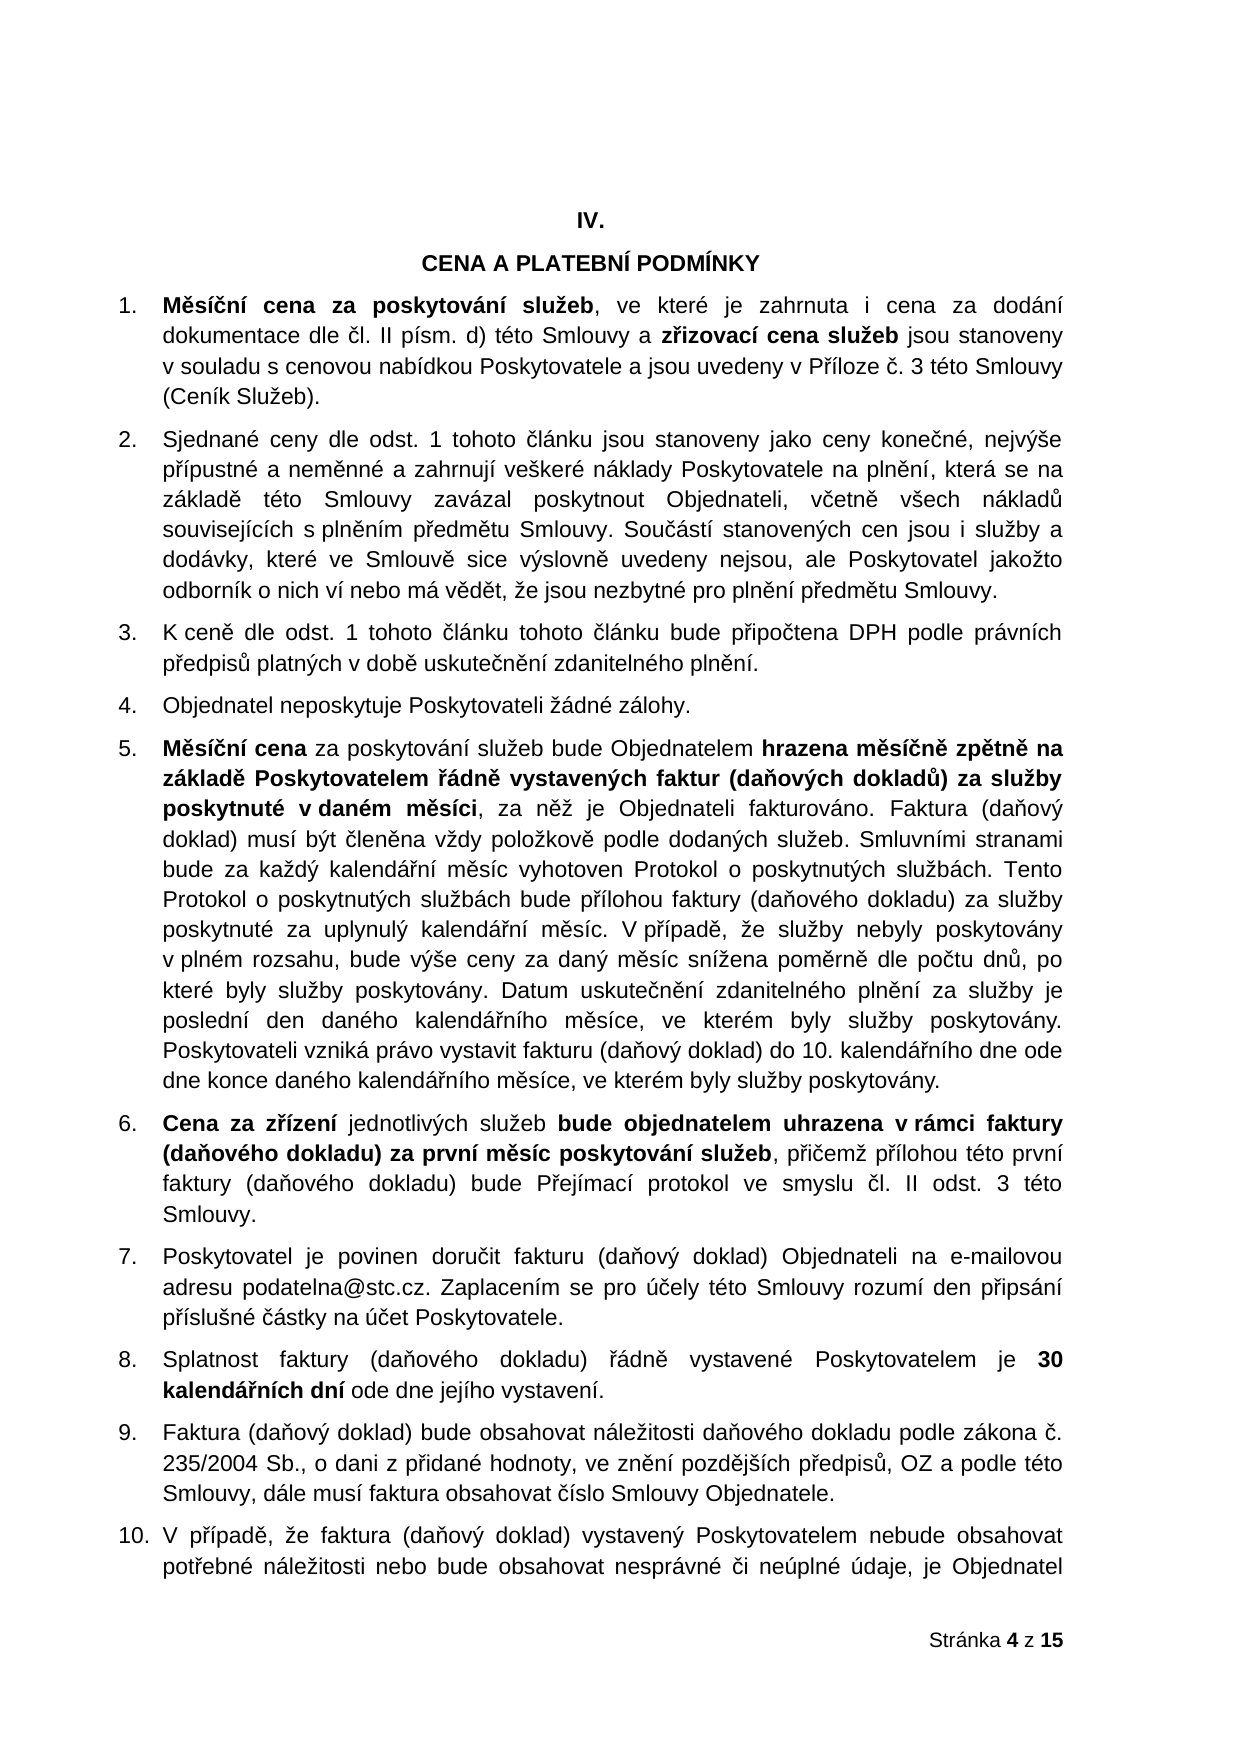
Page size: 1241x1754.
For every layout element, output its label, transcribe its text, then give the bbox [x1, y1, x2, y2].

list Cena za zřízení jednotlivých služeb bude objednatelem uhrazena v rámci faktury (daňového dokladu) za první měsíc poskytování služeb, přičemž přílohou této první faktury (daňového dokladu) bude Přejímací protokol ve smyslu čl. II odst. 3 této Smlouvy. [118, 1110, 1063, 1227]
text IV. [118, 207, 1063, 233]
text CENA A PLATEBNÍ PODMÍNKY [118, 249, 1063, 276]
list Objednatel neposkytuje Poskytovateli žádné zálohy. [118, 692, 1063, 718]
list Splatnost faktury (daňového dokladu) řádně vystavené Poskytovatelem je 30 kalendářních dní ode dne jejího vystavení. [118, 1346, 1063, 1403]
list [118, 1522, 1063, 1579]
list Faktura (daňový doklad) bude obsahovat náležitosti daňového dokladu podle zákona č. 235/2004 Sb., o dani z přidané hodnoty, ve znění pozdějších předpisů, OZ a podle této Smlouvy, dále musí faktura obsahovat číslo Smlouvy Objednatele. [118, 1419, 1063, 1506]
list Měsíční cena za poskytování služeb bude Objednatelem hrazena měsíčně zpětně na základě Poskytovatelem řádně vystavených faktur (daňových dokladů) za služby poskytnuté v daném měsíci, za něž je Objednateli fakturováno. Faktura (daňový doklad) musí být členěna vždy položkově podle dodaných služeb. Smluvními stranami bude za každý kalendářní měsíc vyhotoven Protokol o poskytnutých službách. Tento Protokol o poskytnutých službách bude přílohou faktury (daňového dokladu) za služby poskytnuté za uplynulý kalendářní měsíc. V případě, že služby nebyly poskytovány v plném rozsahu, bude výše ceny za daný měsíc snížena poměrně dle počtu dnů, po které byly služby poskytovány. Datum uskutečnění zdanitelného plnění za služby je poslední den daného kalendářního měsíce, ve kterém byly služby poskytovány. Poskytovateli vzniká právo vystavit fakturu (daňový doklad) do 10. kalendářního dne ode dne konce daného kalendářního měsíce, ve kterém byly služby poskytovány. [118, 735, 1063, 1093]
list Sjednané ceny dle odst. 1 tohoto článku jsou stanoveny jako ceny konečné, nejvýše přípustné a neměnné a zahrnují veškeré náklady Poskytovatele na plnění, která se na základě této Smlouvy zavázal poskytnout Objednateli, včetně všech nákladů souvisejících s plněním předmětu Smlouvy. Součástí stanovených cen jsou i služby a dodávky, které ve Smlouvě sice výslovně uvedeny nejsou, ale Poskytovatel jakožto odborník o nich ví nebo má vědět, že jsou nezbytné pro plnění předmětu Smlouvy. [118, 426, 1063, 603]
list Poskytovatel je povinen doručit fakturu (daňový doklad) Objednateli na e-mailovou adresu podatelna@stc.cz. Zaplacením se pro účely této Smlouvy rozumí den připsání příslušné částky na účet Poskytovatele. [118, 1243, 1063, 1330]
list Měsíční cena za poskytování služeb, ve které je zahrnuta i cena za dodání dokumentace dle čl. II písm. d) této Smlouvy a zřizovací cena služeb jsou stanoveny v souladu s cenovou nabídkou Poskytovatele a jsou uvedeny v Příloze č. 3 této Smlouvy (Ceník Služeb). [118, 292, 1063, 409]
list K ceně dle odst. 1 tohoto článku tohoto článku bude připočtena DPH podle právních předpisů platných v době uskutečnění zdanitelného plnění. [118, 619, 1063, 676]
